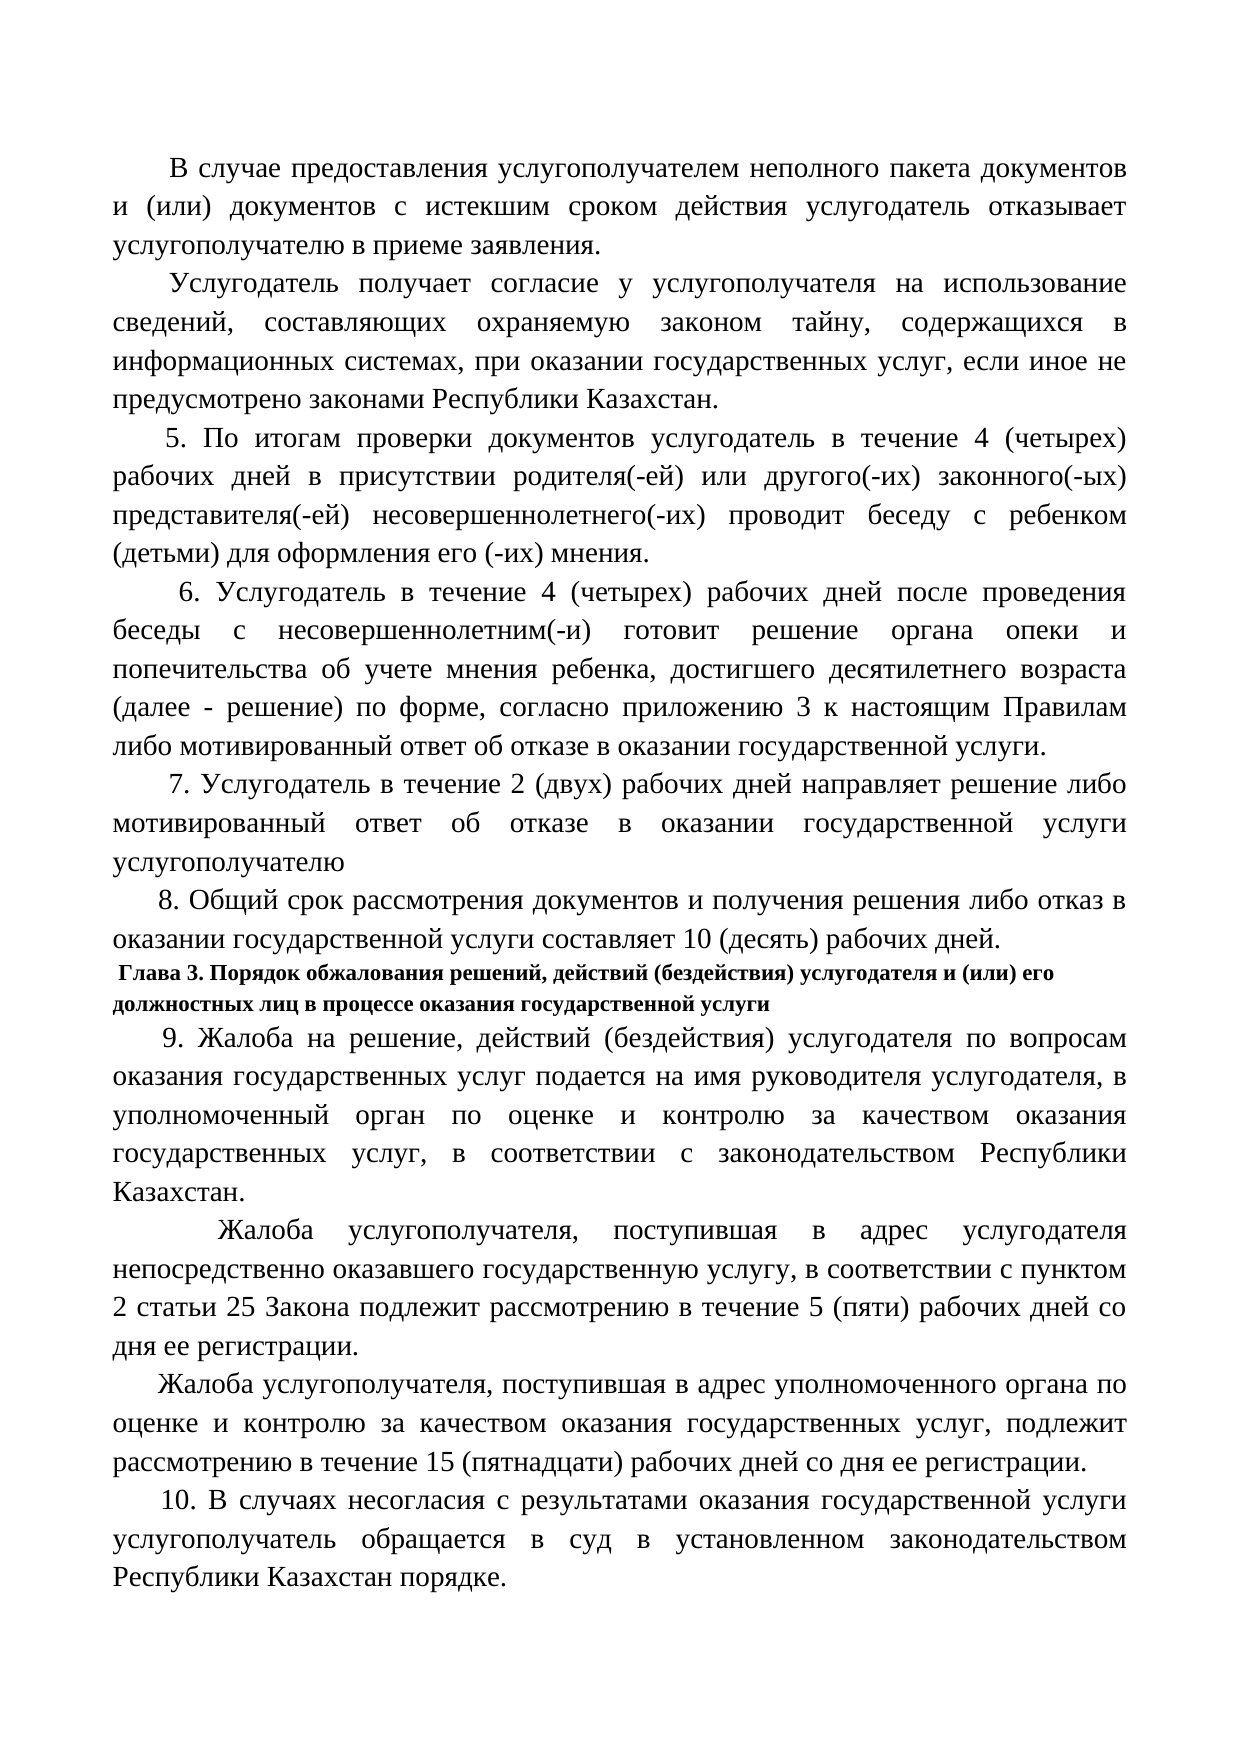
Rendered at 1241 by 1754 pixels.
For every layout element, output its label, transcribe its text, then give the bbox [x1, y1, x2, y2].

text 7. Услугодатель в течение 2 (двух) рабочих дней направляет решение либо мотивированный ответ об отказе в оказании государственной услуги услугополучателю [112, 767, 1128, 877]
text Глава 3. Порядок обжалования решений, действий (бездействия) услугодателя и (или) его должностных лиц в процессе оказания государственной услуги [112, 959, 1128, 1016]
text 10. В случаях несогласия с результатами оказания государственной услуги услугополучатель обращается в суд в установленном законодательством Республики Казахстан порядке. [112, 1482, 1128, 1593]
text Услугодатель получает согласие у услугополучателя на использование сведений, составляющих охраняемую законом тайну, содержащихся в информационных системах, при оказании государственных услуг, если иное не предусмотрено законами Республики Казахстан. [112, 266, 1128, 415]
text В случае предоставления услугополучателем неполного пакета документов и (или) документов с истекшим сроком действия услугодатель отказывает услугополучателю в приеме заявления. [112, 150, 1128, 261]
text 8. Общий срок рассмотрения документов и получения решения либо отказ в оказании государственной услуги составляет 10 (десять) рабочих дней. [112, 882, 1128, 954]
text 6. Услугодатель в течение 4 (четырех) рабочих дней после проведения беседы с несовершеннолетним(-и) готовит решение органа опеки и попечительства об учете мнения ребенка, достигшего десятилетнего возраста (далее - решение) по форме, согласно приложению 3 к настоящим Правилам либо мотивированный ответ об отказе в оказании государственной услуги. [112, 574, 1128, 762]
text Жалоба услугополучателя, поступившая в адрес уполномоченного органа по оценке и контролю за качеством оказания государственных услуг, подлежит рассмотрению в течение 15 (пятнадцати) рабочих дней со дня ее регистрации. [112, 1367, 1128, 1477]
text 5. По итогам проверки документов услугодатель в течение 4 (четырех) рабочих дней в присутствии родителя(-ей) или другого(-их) законного(-ых) представителя(-ей) несовершеннолетнего(-их) проводит беседу с ребенком (детьми) для оформления его (-их) мнения. [112, 420, 1128, 569]
text Жалоба услугополучателя, поступившая в адрес услугодателя непосредственно оказавшего государственную услугу, в соответствии с пунктом 2 статьи 25 Закона подлежит рассмотрению в течение 5 (пяти) рабочих дней со дня ее регистрации. [112, 1212, 1128, 1362]
text 9. Жалоба на решение, действий (бездействия) услугодателя по вопросам оказания государственных услуг подается на имя руководителя услугодателя, в уполномоченный орган по оценке и контролю за качеством оказания государственных услуг, в соответствии с законодательством Республики Казахстан. [112, 1020, 1128, 1207]
